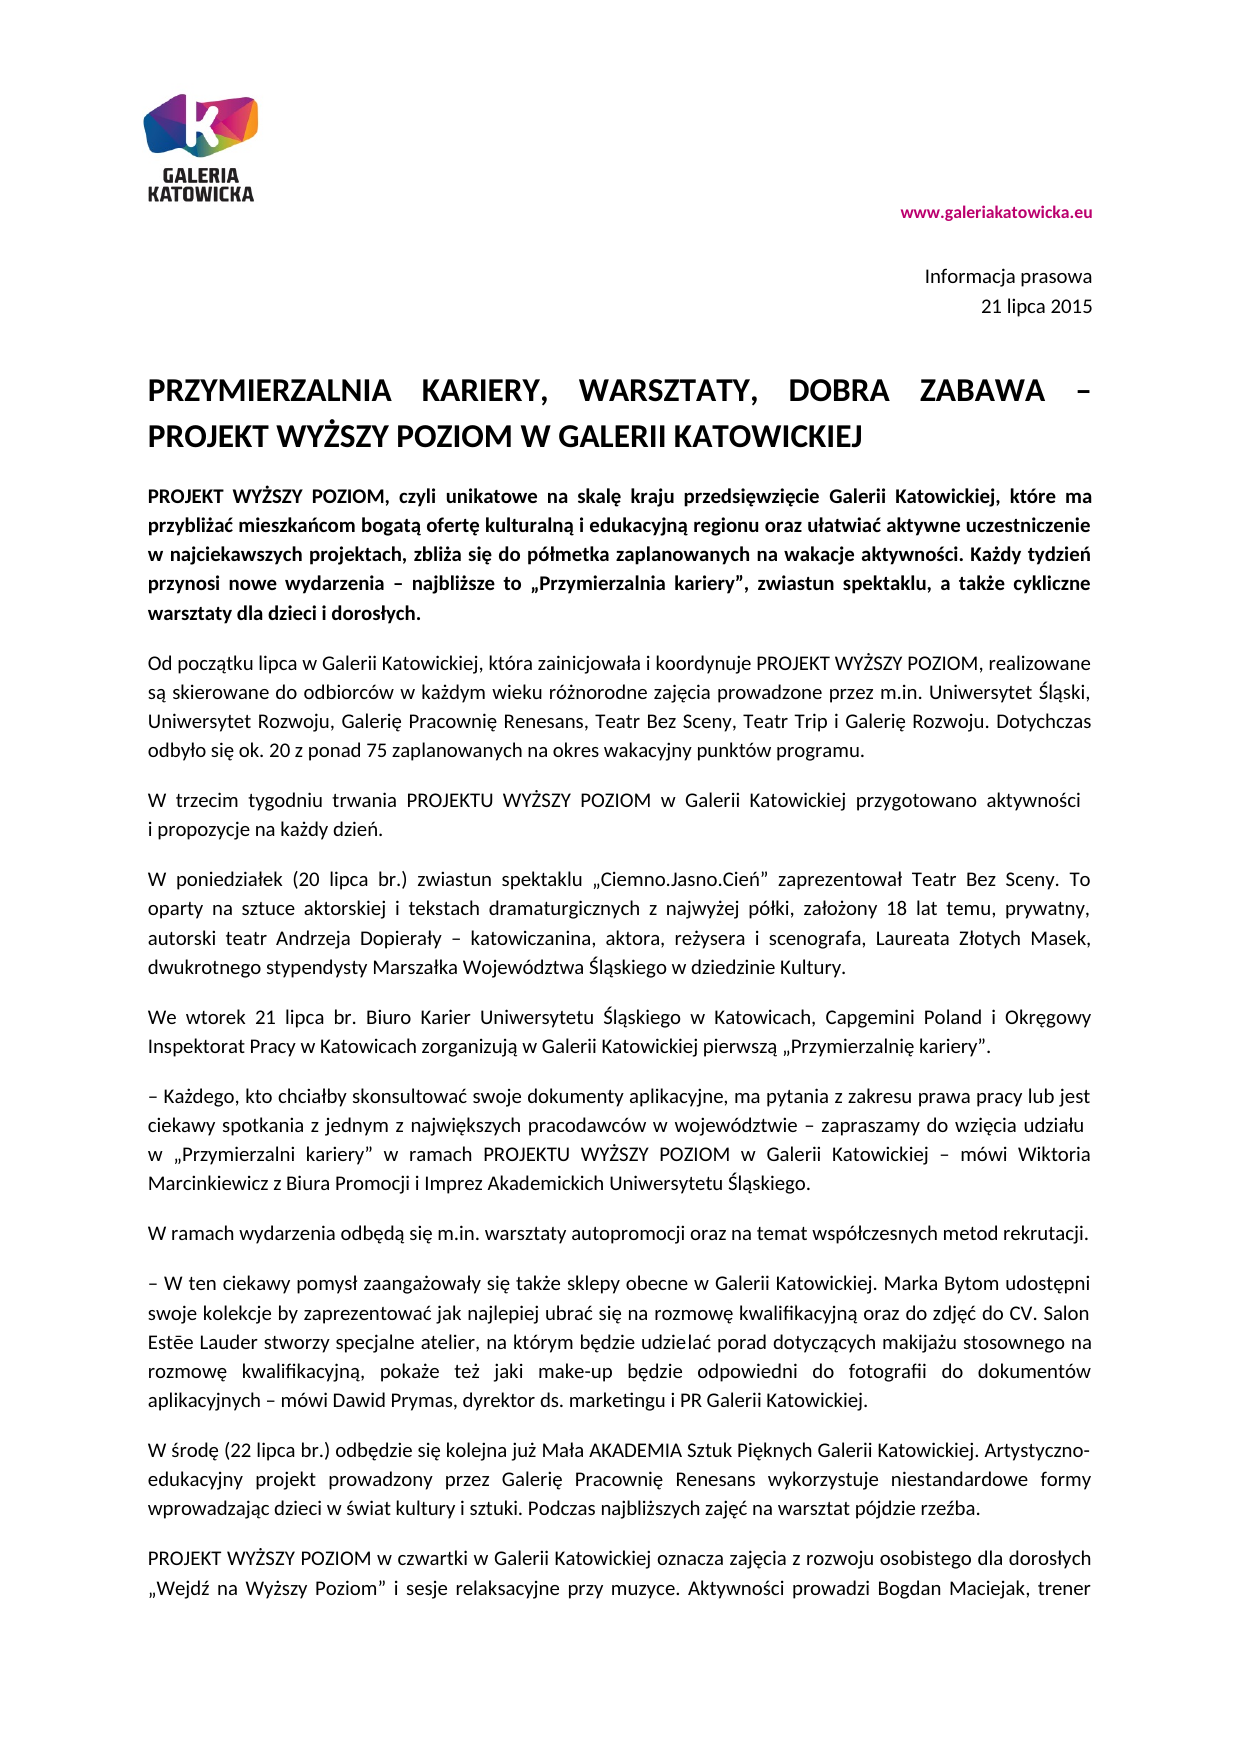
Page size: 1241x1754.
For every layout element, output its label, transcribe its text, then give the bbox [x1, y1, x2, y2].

text PRZYMIERZALNIA KARIERY, WARSZTATY, DOBRA ZABAWA – PROJEKT WYŻSZY POZIOM W GALERII KATOWICKIEJ [148, 369, 1093, 456]
text – Każdego, kto chciałby skonsultować swoje dokumenty aplikacyjne, ma pytania z zakresu prawa pracy lub jest ciekawy spotkania z jednym z największych pracodawców w województwie – zapraszamy do wzięcia udziału w „Przymierzalni kariery” w ramach PROJEKTU WYŻSZY POZIOM w Galerii Katowickiej – mówi Wiktoria Marcinkiewicz z Biura Promocji i Imprez Akademickich Uniwersytetu Śląskiego. [148, 1083, 1093, 1196]
text Informacja prasowa [148, 264, 1093, 289]
text PROJEKT WYŻSZY POZIOM, czyli unikatowe na skalę kraju przedsięwzięcie Galerii Katowickiej, które ma przybliżać mieszkańcom bogatą ofertę kulturalną i edukacyjną regionu oraz ułatwiać aktywne uczestniczenie w najciekawszych projektach, zbliża się do półmetka zaplanowanych na wakacje aktywności. Każdy tydzień przynosi nowe wydarzenia – najbliższe to „Przymierzalnia kariery”, zwiastun spektaklu, a także cykliczne warsztaty dla dzieci i dorosłych. [148, 483, 1093, 625]
text 21 lipca 2015 [148, 293, 1093, 318]
text W trzecim tygodniu trwania PROJEKTU WYŻSZY POZIOM w Galerii Katowickiej przygotowano aktywności i propozycje na każdy dzień. [148, 787, 1093, 842]
text W ramach wydarzenia odbędą się m.in. warsztaty autopromocji oraz na temat współczesnych metod rekrutacji. [148, 1221, 1093, 1246]
text W środę (22 lipca br.) odbędzie się kolejna już Mała AKADEMIA Sztuk Pięknych Galerii Katowickiej. Artystyczno-edukacyjny projekt prowadzony przez Galerię Pracownię Renesans wykorzystuje niestandardowe formy wprowadzając dzieci w świat kultury i sztuki. Podczas najbliższych zajęć na warsztat pójdzie rzeźba. [148, 1437, 1093, 1521]
text Od początku lipca w Galerii Katowickiej, która zainicjowała i koordynuje PROJEKT WYŻSZY POZIOM, realizowane są skierowane do odbiorców w każdym wieku różnorodne zajęcia prowadzone przez m.in. Uniwersytet Śląski, Uniwersytet Rozwoju, Galerię Pracownię Renesans, Teatr Bez Sceny, Teatr Trip i Galerię Rozwoju. Dotychczas odbyło się ok. 20 z ponad 75 zaplanowanych na okres wakacyjny punktów programu. [148, 650, 1093, 763]
text – W ten ciekawy pomysł zaangażowały się także sklepy obecne w Galerii Katowickiej. Marka Bytom udostępni swoje kolekcje by zaprezentować jak najlepiej ubrać się na rozmowę kwalifikacyjną oraz do zdjęć do CV. Salon Estēe Lauder stworzy specjalne atelier, na którym będzie udzielać porad dotyczących makijażu stosownego na rozmowę kwalifikacyjną, pokaże też jaki make-up będzie odpowiedni do fotografii do dokumentów aplikacyjnych – mówi Dawid Prymas, dyrektor ds. marketingu i PR Galerii Katowickiej. [148, 1271, 1093, 1413]
text W poniedziałek (20 lipca br.) zwiastun spektaklu „Ciemno.Jasno.Cień” zaprezentował Teatr Bez Sceny. To oparty na sztuce aktorskiej i tekstach dramaturgicznych z najwyżej półki, założony 18 lat temu, prywatny, autorski teatr Andrzeja Dopierały – katowiczanina, aktora, reżysera i scenografa, Laureata Złotych Masek, dwukrotnego stypendysty Marszałka Województwa Śląskiego w dziedzinie Kultury. [148, 866, 1093, 979]
text We wtorek 21 lipca br. Biuro Karier Uniwersytetu Śląskiego w Katowicach, Capgemini Poland i Okręgowy Inspektorat Pracy w Katowicach zorganizują w Galerii Katowickiej pierwszą „Przymierzalnię kariery”. [148, 1004, 1093, 1058]
picture [141, 60, 288, 235]
